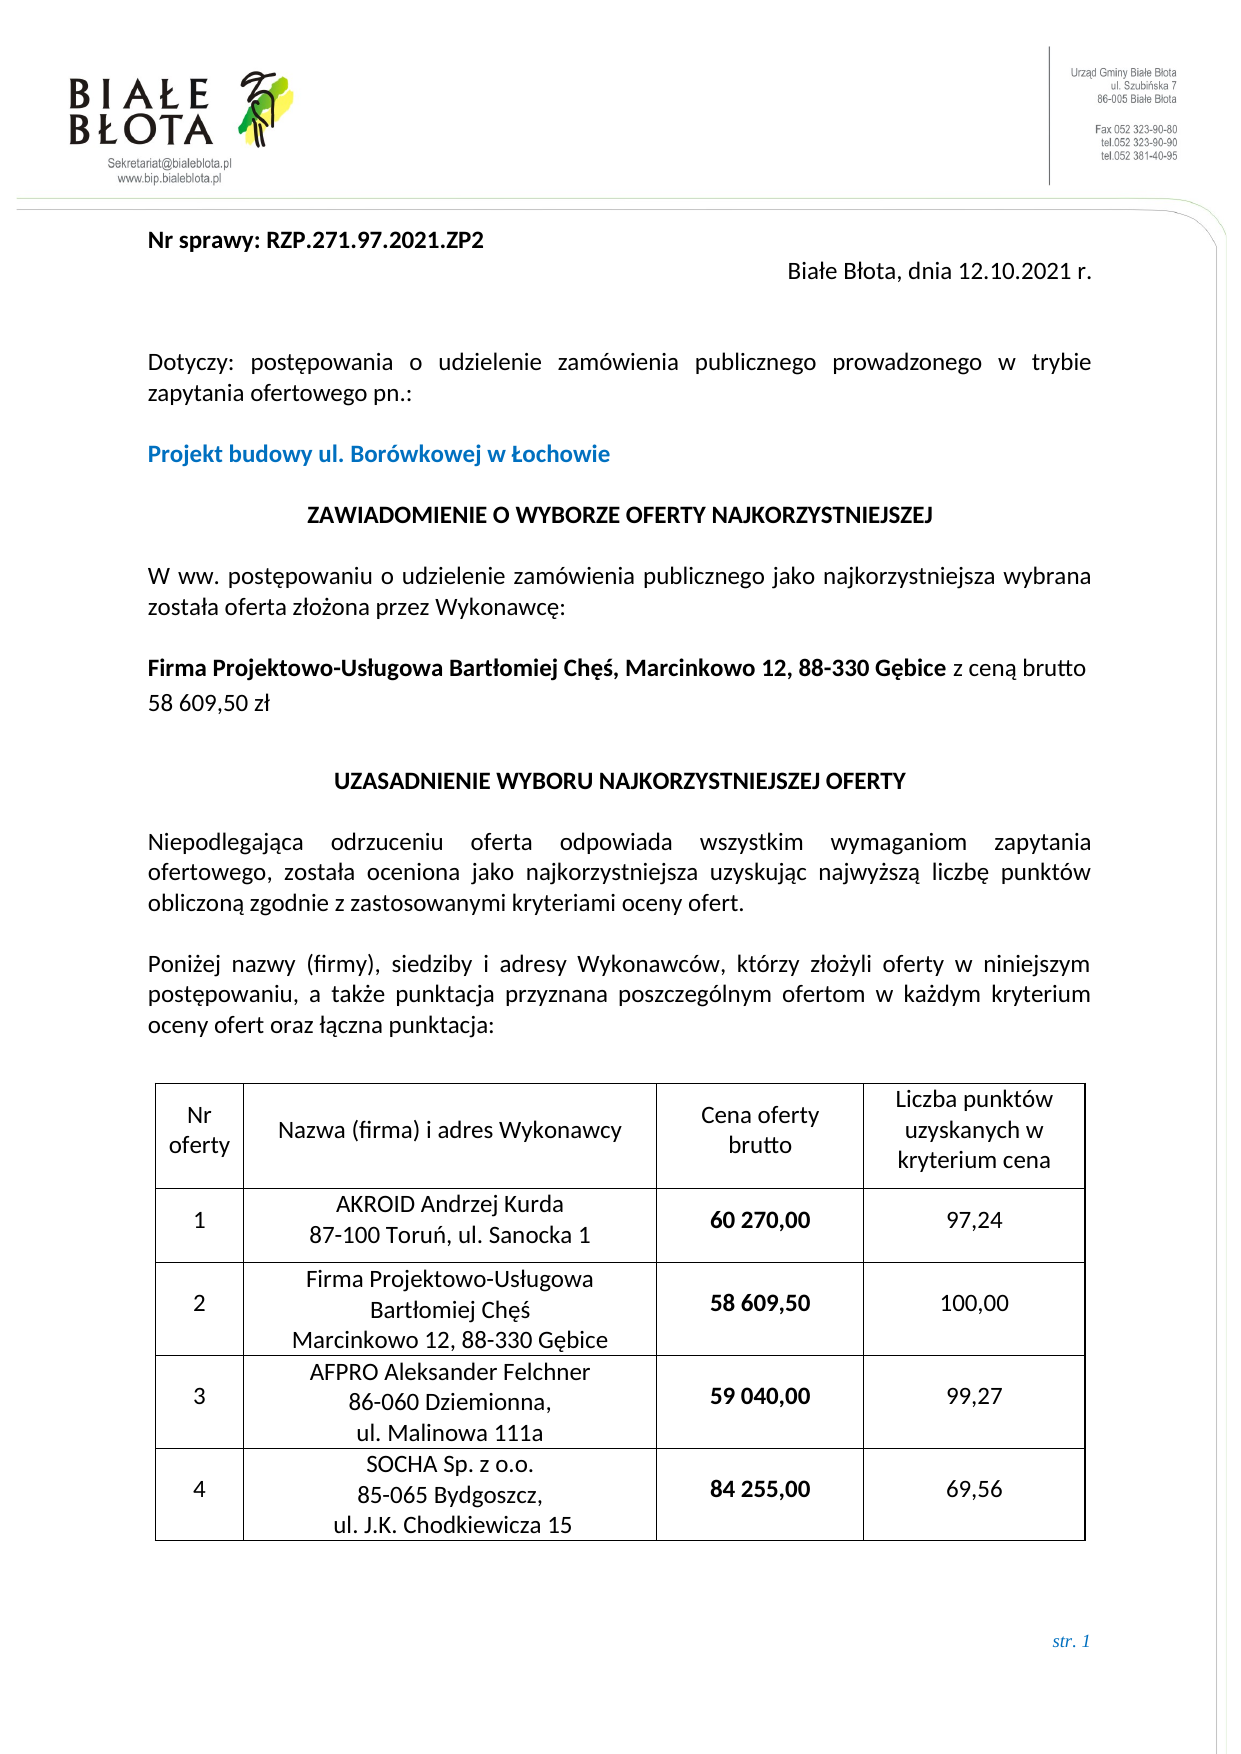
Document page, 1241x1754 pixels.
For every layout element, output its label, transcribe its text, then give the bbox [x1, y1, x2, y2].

table_header Nazwa (firma) i adres Wykonawcy [244, 1084, 656, 1188]
text Białe Błota, dnia 12.10.2021 r. [148, 255, 1092, 286]
text Firma Projektowo-Usługowa Bartłomiej Chęś, Marcinkowo 12, 88-330 Gębice z ceną brutto 58 609,50 zł [148, 652, 1092, 717]
table_cell 59 040,00 [657, 1356, 863, 1447]
table_cell 2 [156, 1263, 243, 1355]
list Poniżej nazwy (firmy), siedziby i adresy Wykonawców, którzy złożyli oferty w niniejszym postępowaniu, a także punktacja przyznana poszczególnym ofertom w każdym kryterium oceny ofert oraz łączna punktacja: [148, 948, 1092, 1039]
table_cell 60 270,00 [657, 1189, 863, 1262]
table_header Cena oferty brutto [657, 1084, 863, 1188]
table_cell 84 255,00 [657, 1449, 863, 1540]
table_cell 97,24 [864, 1189, 1084, 1262]
table_cell 69,56 [864, 1449, 1084, 1540]
text Dotyczy: postępowania o udzielenie zamówienia publicznego prowadzonego w trybie zapytania ofertowego pn.: [148, 347, 1092, 408]
table_cell Firma Projektowo-Usługowa Bartłomiej Chęś Marcinkowo 12, 88-330 Gębice [244, 1263, 656, 1355]
list UZASADNIENIE WYBORU NAJKORZYSTNIEJSZEJ OFERTY [148, 765, 1092, 795]
table_cell AKROID Andrzej Kurda 87-100 Toruń, ul. Sanocka 1 [244, 1189, 656, 1262]
text ZAWIADOMIENIE O WYBORZE OFERTY NAJKORZYSTNIEJSZEJ [148, 499, 1092, 530]
table_cell 4 [156, 1449, 243, 1540]
table_cell 99,27 [864, 1356, 1084, 1447]
table_cell 58 609,50 [657, 1263, 863, 1355]
picture [16, 46, 1227, 1754]
table_cell SOCHA Sp. z o.o. 85-065 Bydgoszcz, ul. J.K. Chodkiewicza 15 [244, 1449, 656, 1540]
text Nr sprawy: RZP.271.97.2021.ZP2 [148, 224, 1092, 255]
text Projekt budowy ul. Borówkowej w Łochowie [148, 438, 1092, 469]
table_cell 100,00 [864, 1263, 1084, 1355]
list W ww. postępowaniu o udzielenie zamówienia publicznego jako najkorzystniejsza wybrana została oferta złożona przez Wykonawcę: [148, 560, 1092, 621]
table_cell AFPRO Aleksander Felchner 86-060 Dziemionna, ul. Malinowa 111a [244, 1356, 656, 1447]
list Niepodlegająca odrzuceniu oferta odpowiada wszystkim wymaganiom zapytania ofertowego, została oceniona jako najkorzystniejsza uzyskując najwyższą liczbę punktów obliczoną zgodnie z zastosowanymi kryteriami oceny ofert. [148, 826, 1092, 917]
table_header Nr oferty [156, 1084, 243, 1188]
table_cell 3 [156, 1356, 243, 1447]
table_cell 1 [156, 1189, 243, 1262]
table_header Liczba punktów uzyskanych w kryterium cena [864, 1084, 1084, 1188]
